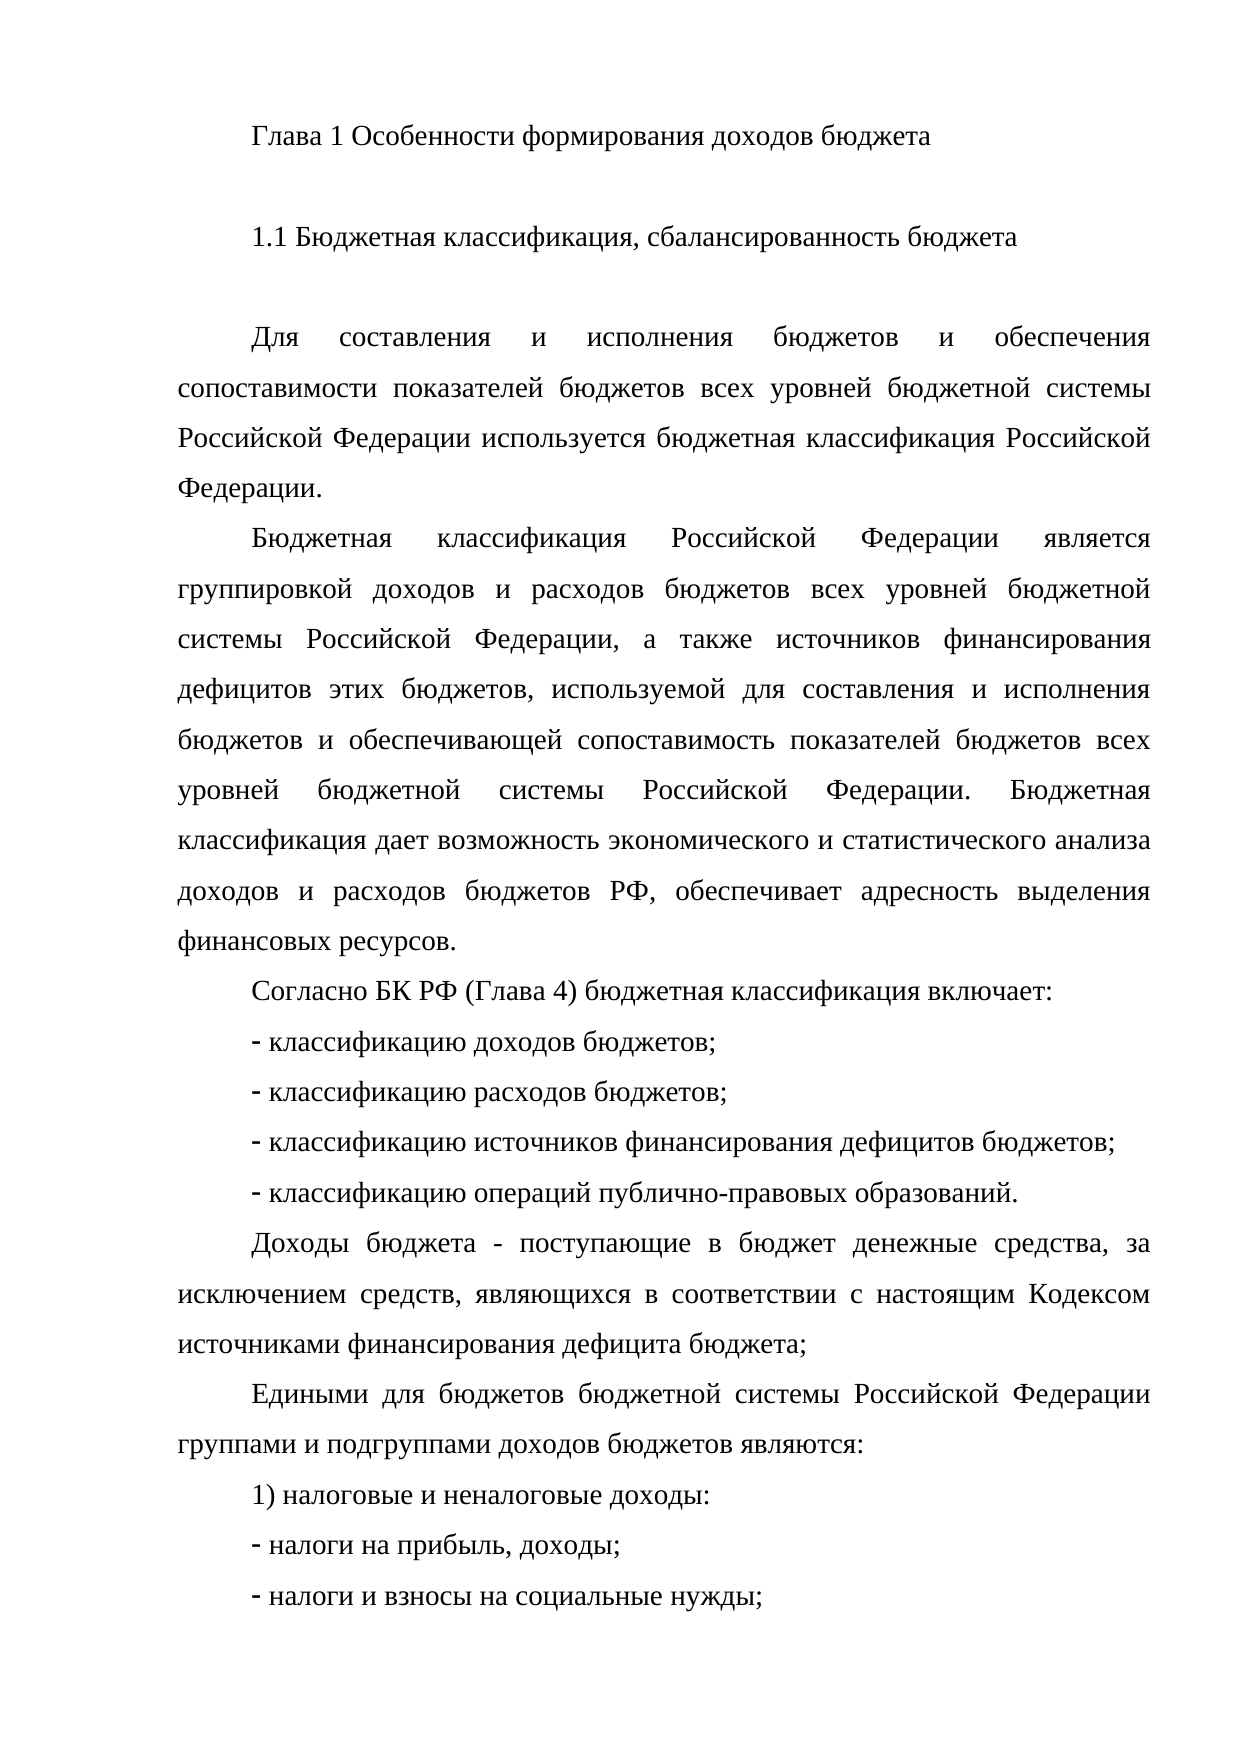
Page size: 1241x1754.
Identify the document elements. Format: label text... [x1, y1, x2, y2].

text Глава 1 Особенности формирования доходов бюджета [177, 118, 1152, 152]
list налоги на прибыль, доходы; [177, 1527, 1152, 1561]
text Согласно БК РФ (Глава 4) бюджетная классификация включает: [177, 973, 1152, 1007]
text Для составления и исполнения бюджетов и обеспечения сопоставимости показателей бюджетов всех уровней бюджетной системы Российской Федерации используется бюджетная классификация Российской Федерации. [177, 319, 1152, 504]
list классификацию операций публично-правовых образований. [177, 1175, 1152, 1209]
list классификацию доходов бюджетов; [177, 1024, 1152, 1057]
list классификацию источников финансирования дефицитов бюджетов; [177, 1124, 1152, 1158]
text Едиными для бюджетов бюджетной системы Российской Федерации группами и подгруппами доходов бюджетов являются: [177, 1376, 1152, 1460]
list налоги и взносы на социальные нужды; [177, 1578, 1152, 1611]
text Бюджетная классификация Российской Федерации является группировкой доходов и расходов бюджетов всех уровней бюджетной системы Российской Федерации, а также источников финансирования дефицитов этих бюджетов, используемой для составления и исполнения бюджетов и обеспечивающей сопоставимость показателей бюджетов всех уровней бюджетной системы Российской Федерации. Бюджетная классификация дает возможность экономического и статистического анализа доходов и расходов бюджетов РФ, обеспечивает адресность выделения финансовых ресурсов. [177, 521, 1152, 957]
text 1) налоговые и неналоговые доходы: [177, 1477, 1152, 1511]
text Доходы бюджета - поступающие в бюджет денежные средства, за исключением средств, являющихся в соответствии с настоящим Кодексом источниками финансирования дефицита бюджета; [177, 1225, 1152, 1359]
list классификацию расходов бюджетов; [177, 1074, 1152, 1108]
text 1.1 Бюджетная классификация, сбалансированность бюджета [177, 219, 1152, 252]
